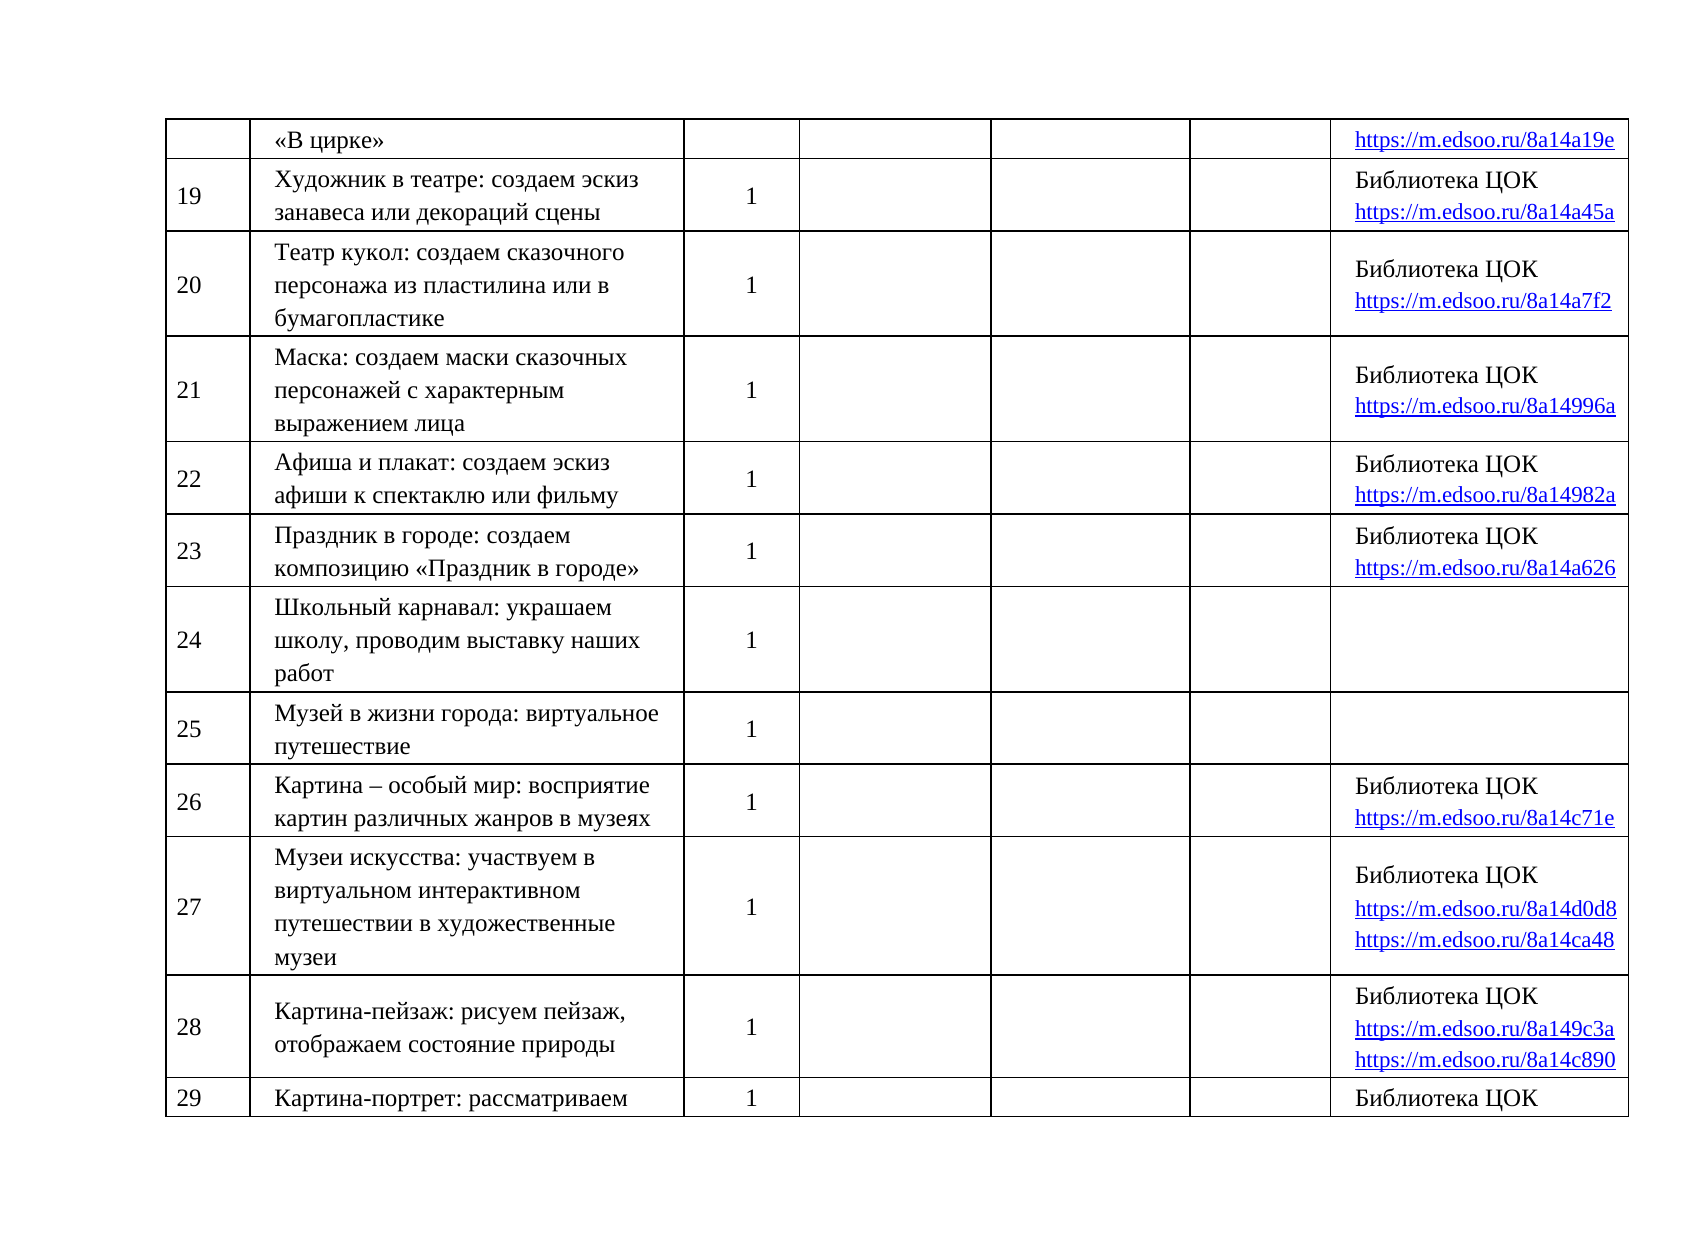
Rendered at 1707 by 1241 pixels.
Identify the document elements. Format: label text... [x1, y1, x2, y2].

table_cell [800, 159, 990, 230]
table_cell [800, 1078, 990, 1116]
table_cell [1331, 587, 1628, 691]
table_cell Библиотека ЦОК https://m.edsoo.ru/8a14a7f2 [1331, 232, 1628, 335]
table_cell Праздник в городе: создаем композицию «Праздник в городе» [251, 515, 683, 586]
table_cell [800, 837, 990, 974]
table_cell 24 [167, 587, 249, 691]
table_cell [1331, 693, 1628, 763]
table_cell 23 [167, 515, 249, 586]
table_cell [1191, 515, 1330, 586]
table_cell [992, 976, 1189, 1076]
table_cell 1 [685, 515, 799, 586]
table_cell 1 [685, 232, 799, 335]
table_cell [1191, 442, 1330, 513]
table_cell [800, 976, 990, 1076]
table_cell Библиотека ЦОК https://m.edsoo.ru/8a14a626 [1331, 515, 1628, 586]
table_cell [992, 765, 1189, 836]
table_cell 1 [685, 442, 799, 513]
table_cell 18 [167, 120, 249, 157]
table_cell [800, 442, 990, 513]
table_cell Библиотека ЦОК https://m.edsoo.ru/8a149c3a https://m.edsoo.ru/8a14c890 [1331, 976, 1628, 1076]
table_cell [1191, 693, 1330, 763]
table_cell Картина-пейзаж: рисуем пейзаж, отображаем состояние природы [251, 976, 683, 1076]
table_cell 1 [685, 337, 799, 441]
table_cell Маска: создаем маски сказочных персонажей с характерным выражением лица [251, 337, 683, 441]
table_cell [800, 232, 990, 335]
table_cell 28 [167, 976, 249, 1076]
table_cell 29 [167, 1078, 249, 1116]
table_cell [1331, 120, 1628, 157]
table_cell 1 [685, 1078, 799, 1116]
table_cell 1 [685, 837, 799, 974]
table_cell Библиотека ЦОК https://m.edsoo.ru/8a14982a [1331, 442, 1628, 513]
table_cell 27 [167, 837, 249, 974]
table_cell Библиотека ЦОК https://m.edsoo.ru/8a14a45a [1331, 159, 1628, 230]
table_cell [1191, 765, 1330, 836]
table_cell [992, 1078, 1189, 1116]
table_cell Библиотека ЦОК https://m.edsoo.ru/8a14996a [1331, 337, 1628, 441]
table_cell [1191, 837, 1330, 974]
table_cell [251, 120, 683, 157]
table_cell [1191, 587, 1330, 691]
table_cell Библиотека ЦОК https://m.edsoo.ru/8a14c71e [1331, 765, 1628, 836]
table_cell [800, 120, 990, 157]
table_cell 1 [685, 120, 799, 157]
table_cell Музей в жизни города: виртуальное путешествие [251, 693, 683, 763]
table_cell 1 [685, 765, 799, 836]
table_cell [1191, 159, 1330, 230]
table_cell [1191, 120, 1330, 157]
table_cell [992, 120, 1189, 157]
table_cell [800, 337, 990, 441]
table_cell [1191, 337, 1330, 441]
table_cell 25 [167, 693, 249, 763]
table_cell Театр кукол: создаем сказочного персонажа из пластилина или в бумагопластике [251, 232, 683, 335]
table_cell [1191, 232, 1330, 335]
table_cell [992, 337, 1189, 441]
table_cell [992, 515, 1189, 586]
table_cell [800, 765, 990, 836]
table_cell 19 [167, 159, 249, 230]
table_cell 1 [685, 976, 799, 1076]
table_cell Школьный карнавал: украшаем школу, проводим выставку наших работ [251, 587, 683, 691]
table_cell Библиотека ЦОК https://m.edsoo.ru/8a14d0d8 https://m.edsoo.ru/8a14ca48 [1331, 837, 1628, 974]
table_cell [992, 693, 1189, 763]
table_cell [800, 587, 990, 691]
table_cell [1331, 1078, 1628, 1116]
table_cell [992, 587, 1189, 691]
table_cell 20 [167, 232, 249, 335]
table_cell Картина – особый мир: восприятие картин различных жанров в музеях [251, 765, 683, 836]
table_cell 26 [167, 765, 249, 836]
table_cell [992, 837, 1189, 974]
table_cell [1191, 976, 1330, 1076]
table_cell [251, 1078, 683, 1116]
table_cell 1 [685, 159, 799, 230]
table_cell [800, 515, 990, 586]
table_cell [800, 693, 990, 763]
table_cell 1 [685, 587, 799, 691]
table_cell 1 [685, 693, 799, 763]
table_cell 22 [167, 442, 249, 513]
table_cell [1191, 1078, 1330, 1116]
table_cell [992, 232, 1189, 335]
table_cell [992, 442, 1189, 513]
table_cell Афиша и плакат: создаем эскиз афиши к спектаклю или фильму [251, 442, 683, 513]
table_cell 21 [167, 337, 249, 441]
table_cell [992, 159, 1189, 230]
table_cell Художник в театре: создаем эскиз занавеса или декораций сцены [251, 159, 683, 230]
table_cell Музеи искусства: участвуем в виртуальном интерактивном путешествии в художественные музеи [251, 837, 683, 974]
